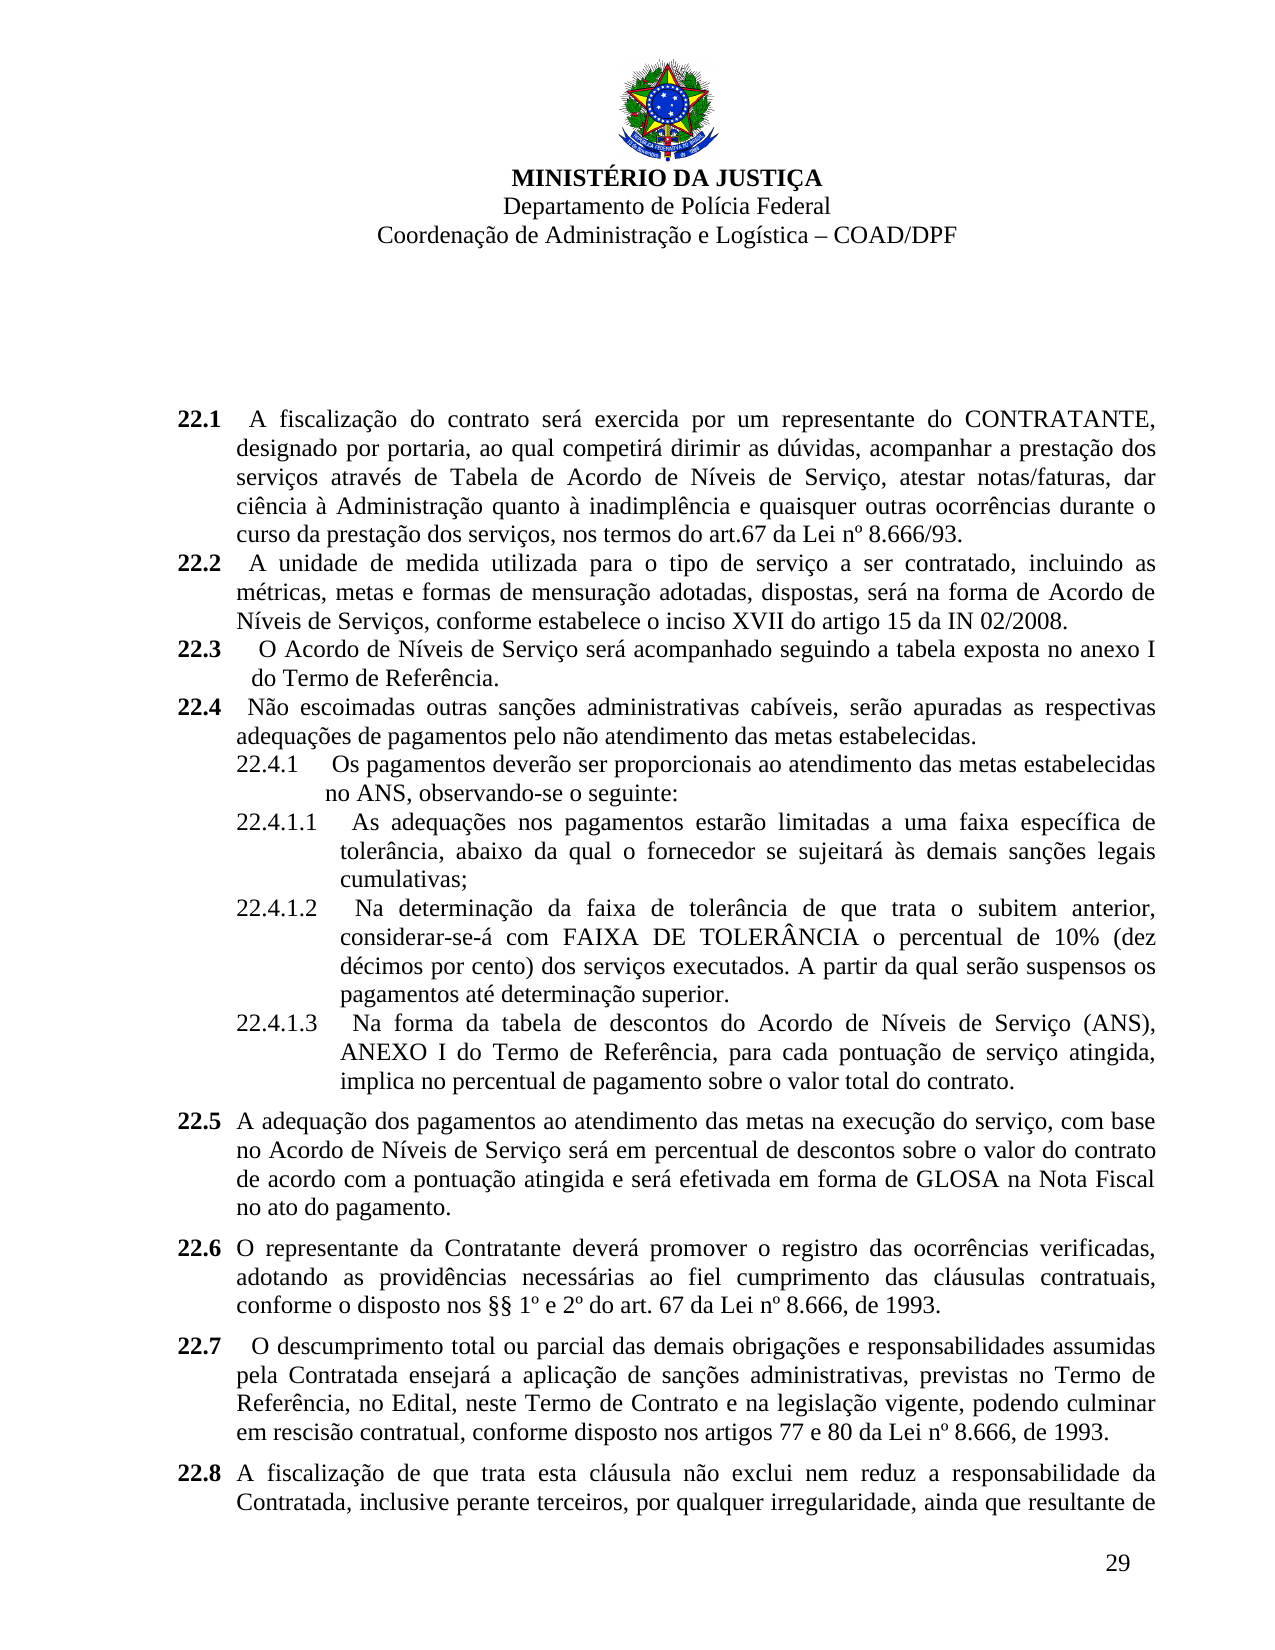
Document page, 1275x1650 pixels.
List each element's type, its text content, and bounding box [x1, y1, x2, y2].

list O descumprimento total ou parcial das demais obrigações e responsabilidades assumidas pela Contratada ensejará a aplicação de sanções administrativas, previstas no Termo de Referência, no Edital, neste Termo de Contrato e na legislação vigente, podendo culminar em rescisão contratual, conforme disposto nos artigos 77 e 80 da Lei nº 8.666, de 1993. [177, 1331, 1157, 1446]
list A fiscalização do contrato será exercida por um representante do CONTRATANTE, designado por portaria, ao qual competirá dirimir as dúvidas, acompanhar a prestação dos serviços através de Tabela de Acordo de Níveis de Serviço, atestar notas/faturas, dar ciência à Administração quanto à inadimplência e quaisquer outras ocorrências durante o curso da prestação dos serviços, nos termos do art.67 da Lei nº 8.666/93. [177, 404, 1157, 548]
picture [613, 56, 720, 163]
list As adequações nos pagamentos estarão limitadas a uma faixa específica de tolerância, abaixo da qual o fornecedor se sujeitará às demais sanções legais cumulativas; [236, 807, 1157, 893]
list O Acordo de Níveis de Serviço será acompanhado seguindo a tabela exposta no anexo I do Termo de Referência. [177, 634, 1157, 692]
list Na forma da tabela de descontos do Acordo de Níveis de Serviço (ANS), ANEXO I do Termo de Referência, para cada pontuação de serviço atingida, implica no percentual de pagamento sobre o valor total do contrato. [236, 1008, 1157, 1094]
list A adequação dos pagamentos ao atendimento das metas na execução do serviço, com base no Acordo de Níveis de Serviço será em percentual de descontos sobre o valor do contrato de acordo com a pontuação atingida e será efetivada em forma de GLOSA na Nota Fiscal no ato do pagamento. [177, 1106, 1157, 1221]
list O representante da Contratante deverá promover o registro das ocorrências verificadas, adotando as providências necessárias ao fiel cumprimento das cláusulas contratuais, conforme o disposto nos §§ 1º e 2º do art. 67 da Lei nº 8.666, de 1993. [177, 1233, 1157, 1319]
list Na determinação da faixa de tolerância de que trata o subitem anterior, considerar-se-á com FAIXA DE TOLERÂNCIA o percentual de 10% (dez décimos por cento) dos serviços executados. A partir da qual serão suspensos os pagamentos até determinação superior. [236, 893, 1157, 1008]
list A unidade de medida utilizada para o tipo de serviço a ser contratado, incluindo as métricas, metas e formas de mensuração adotadas, dispostas, será na forma de Acordo de Níveis de Serviços, conforme estabelece o inciso XVII do artigo 15 da IN 02/2008. [177, 548, 1157, 634]
list Não escoimadas outras sanções administrativas cabíveis, serão apuradas as respectivas adequações de pagamentos pelo não atendimento das metas estabelecidas. [177, 692, 1157, 749]
list Os pagamentos deverão ser proporcionais ao atendimento das metas estabelecidas no ANS, observando-se o seguinte: [236, 749, 1157, 807]
